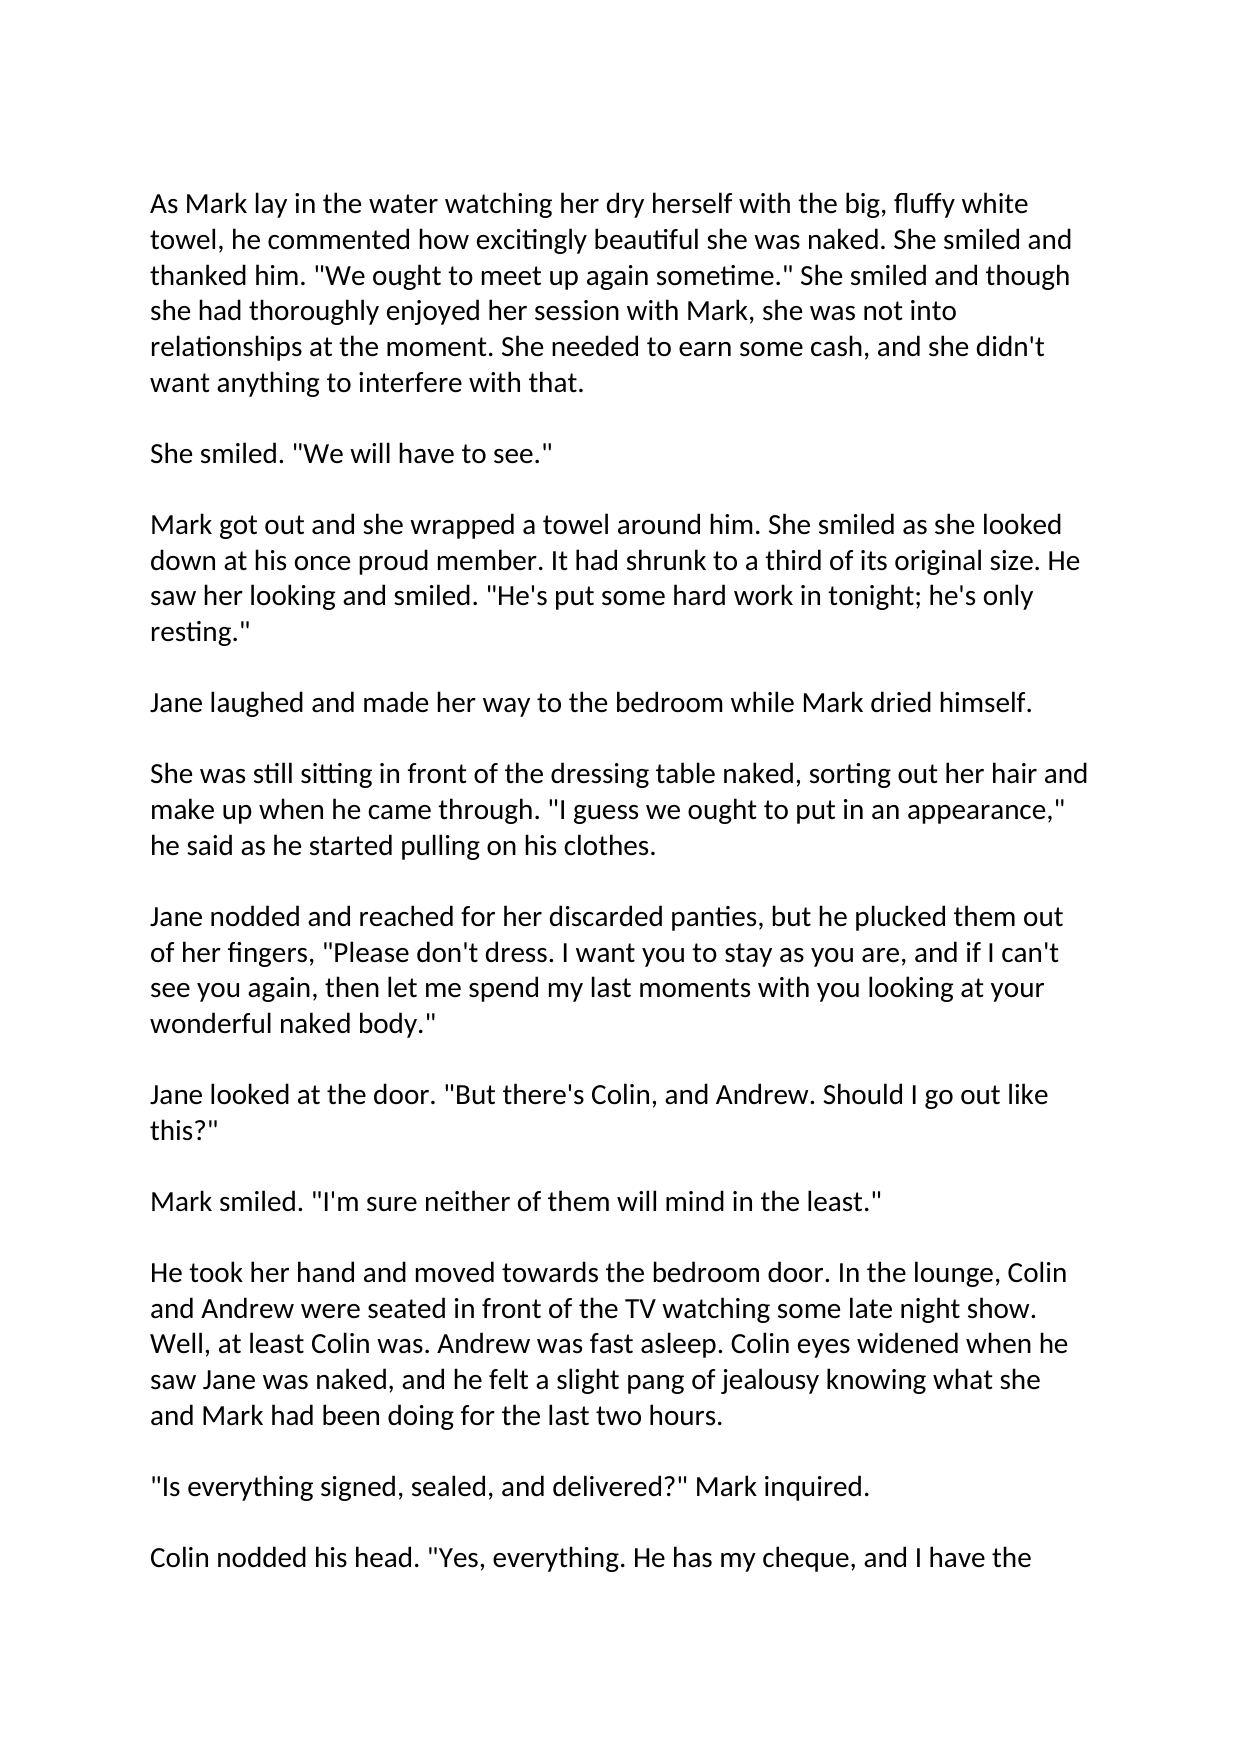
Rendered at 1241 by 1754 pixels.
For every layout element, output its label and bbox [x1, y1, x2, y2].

text [150, 150, 1090, 1575]
